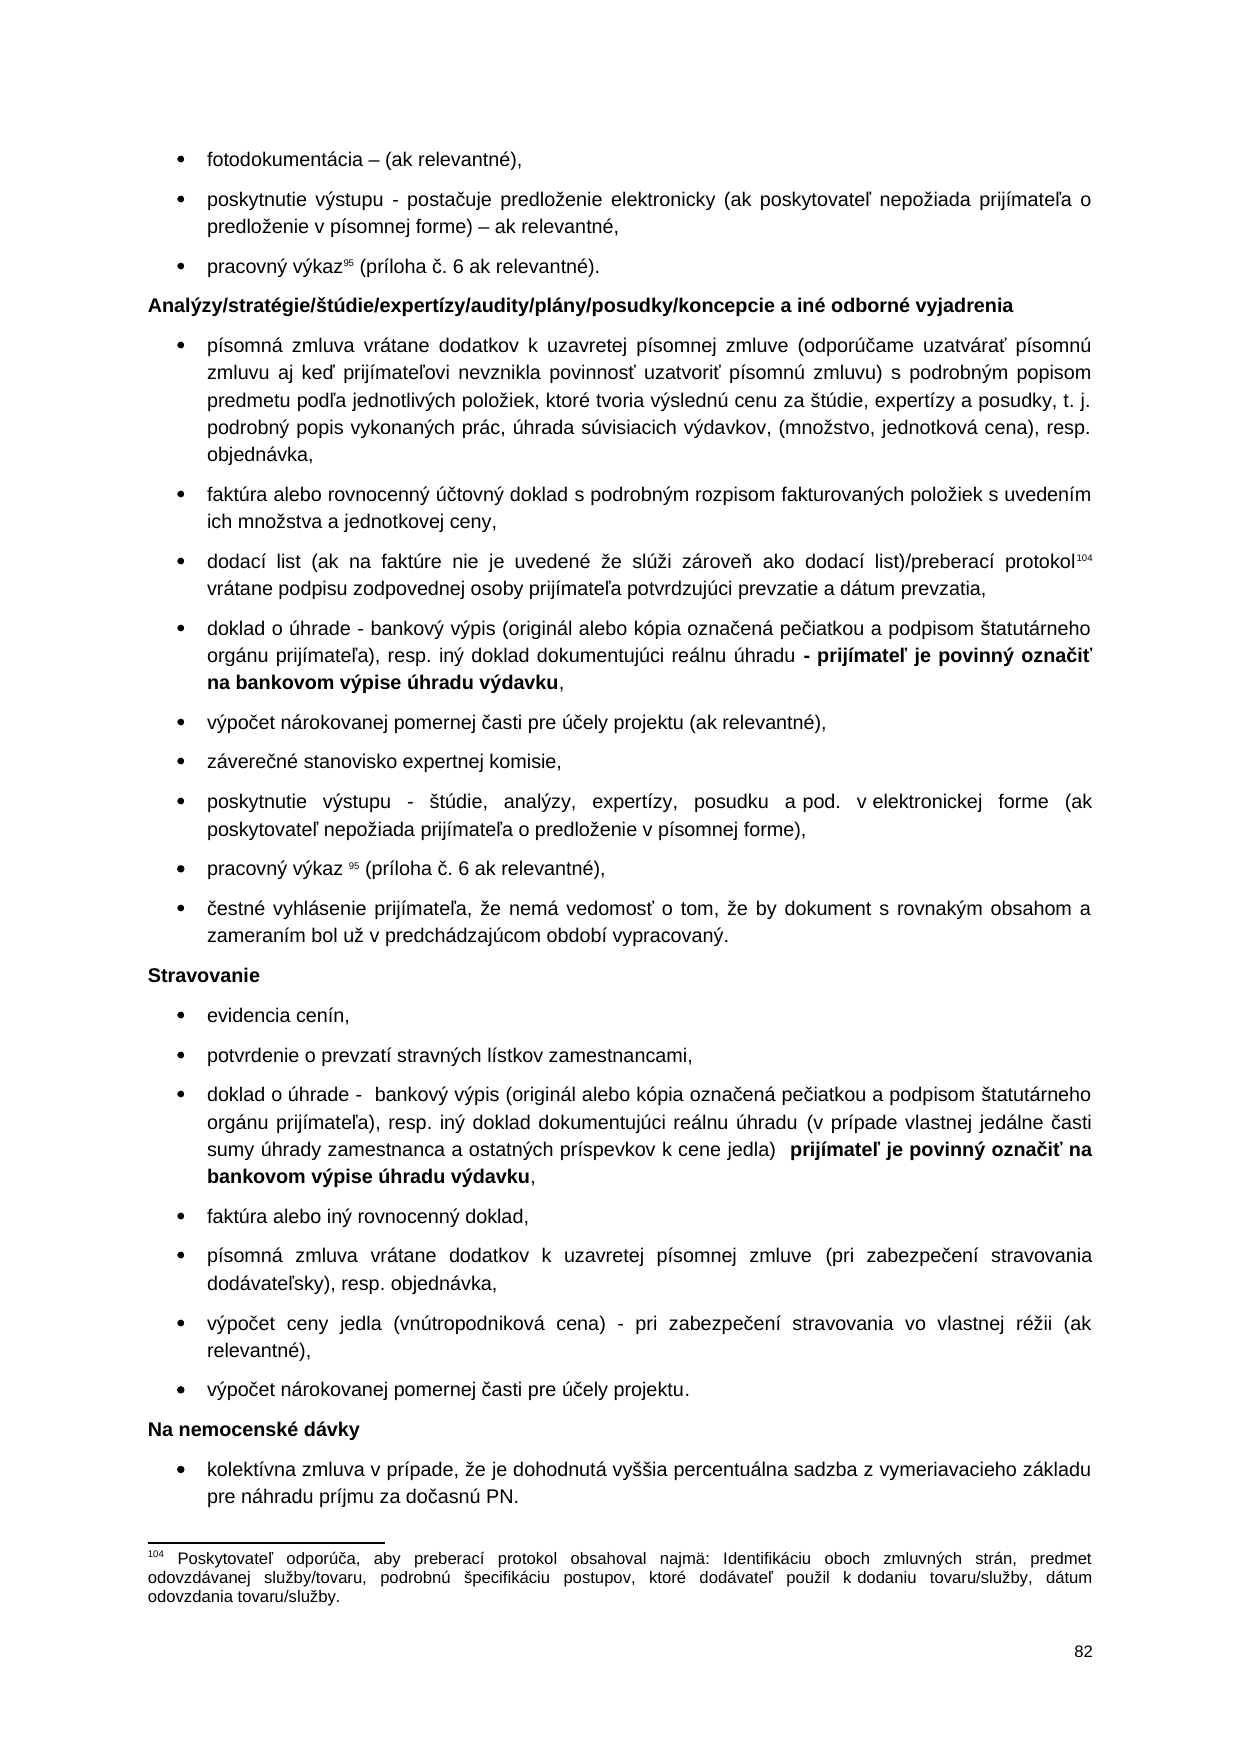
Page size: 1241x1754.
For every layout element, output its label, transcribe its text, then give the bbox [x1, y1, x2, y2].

list písomná zmluva vrátane dodatkov k uzavretej písomnej zmluve (odporúčame uzatvárať písomnú zmluvu aj keď prijímateľovi nevznikla povinnosť uzatvoriť písomnú zmluvu) s podrobným popisom predmetu podľa jednotlivých položiek, ktoré tvoria výslednú cenu za štúdie, expertízy a posudky, t. j. podrobný popis vykonaných prác, úhrada súvisiacich výdavkov, (množstvo, jednotková cena), resp. objednávka, [177, 334, 1092, 466]
list záverečné stanovisko expertnej komisie, [177, 750, 1092, 773]
list kolektívna zmluva v prípade, že je dohodnutá vyššia percentuálna sadzba z vymeriavacieho základu pre náhradu príjmu za dočasnú PN. [177, 1458, 1092, 1508]
list fotodokumentácia – (ak relevantné), [177, 148, 1092, 171]
list dodací list (ak na faktúre nie je uvedené že slúži zároveň ako dodací list)/preberací protokol vrátane podpisu zodpovednej osoby prijímateľa potvrdzujúci prevzatie a dátum prevzatia, [177, 549, 1092, 599]
list pracovný výkaz95 (príloha č. 6 ak relevantné). [177, 254, 1092, 277]
list poskytnutie výstupu - štúdie, analýzy, expertízy, posudku a pod. v elektronickej forme (ak poskytovateľ nepožiada prijímateľa o predloženie v písomnej forme), [177, 790, 1092, 840]
list evidencia cenín, [177, 1004, 1092, 1026]
list poskytnutie výstupu - postačuje predloženie elektronicky (ak poskytovateľ nepožiada prijímateľa o predloženie v písomnej forme) – ak relevantné, [177, 187, 1092, 237]
list výpočet ceny jedla (vnútropodniková cena) - pri zabezpečení stravovania vo vlastnej réžii (ak relevantné), [177, 1311, 1092, 1361]
list čestné vyhlásenie prijímateľa, že nemá vedomosť o tom, že by dokument s rovnakým obsahom a zameraním bol už v predchádzajúcom období vypracovaný. [177, 897, 1092, 947]
list výpočet nárokovanej pomernej časti pre účely projektu. [177, 1378, 1092, 1401]
text Analýzy/stratégie/štúdie/expertízy/audity/plány/posudky/koncepcie a iné odborné vyjadrenia [148, 294, 1092, 317]
list faktúra alebo iný rovnocenný doklad, [177, 1204, 1092, 1227]
list písomná zmluva vrátane dodatkov k uzavretej písomnej zmluve (pri zabezpečení stravovania dodávateľsky), resp. objednávka, [177, 1244, 1092, 1294]
list pracovný výkaz 95 (príloha č. 6 ak relevantné), [177, 857, 1092, 880]
list doklad o úhrade - bankový výpis (originál alebo kópia označená pečiatkou a podpisom štatutárneho orgánu prijímateľa), resp. iný doklad dokumentujúci reálnu úhradu - prijímateľ je povinný označiť na bankovom výpise úhradu výdavku, [177, 616, 1092, 694]
list faktúra alebo rovnocenný účtovný doklad s podrobným rozpisom fakturovaných položiek s uvedením ich množstva a jednotkovej ceny, [177, 482, 1092, 532]
list výpočet nárokovanej pomernej časti pre účely projektu (ak relevantné), [177, 711, 1092, 733]
list potvrdenie o prevzatí stravných lístkov zamestnancami, [177, 1043, 1092, 1066]
text Stravovanie [148, 964, 1092, 987]
text Na nemocenské dávky [148, 1418, 1092, 1441]
list doklad o úhrade - bankový výpis (originál alebo kópia označená pečiatkou a podpisom štatutárneho orgánu prijímateľa), resp. iný doklad dokumentujúci reálnu úhradu (v prípade vlastnej jedálne časti sumy úhrady zamestnanca a ostatných príspevkov k cene jedla) prijímateľ je povinný označiť na bankovom výpise úhradu výdavku, [177, 1083, 1092, 1188]
